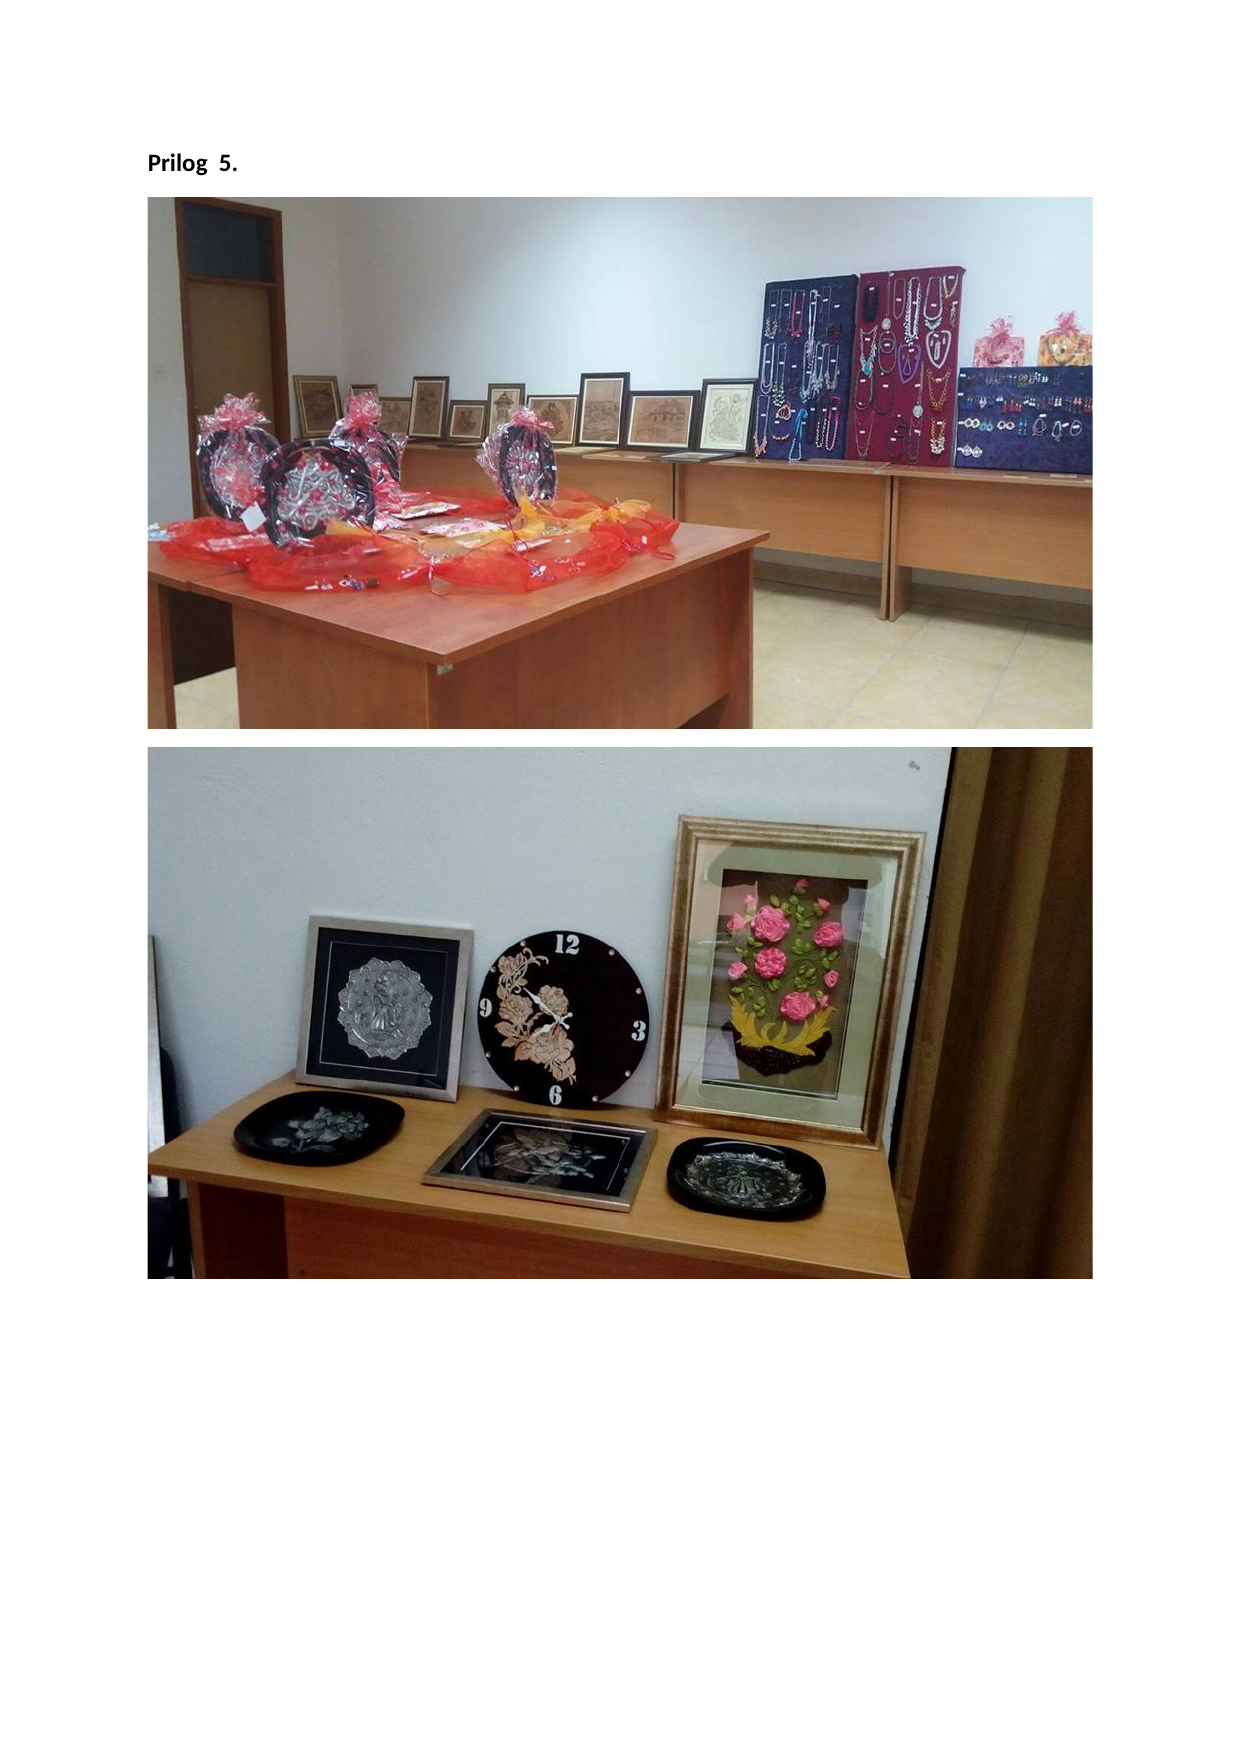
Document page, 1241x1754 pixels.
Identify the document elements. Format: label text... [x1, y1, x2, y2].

picture [147, 747, 1093, 1279]
text Prilog 5. [148, 148, 1093, 178]
picture [147, 197, 1093, 729]
